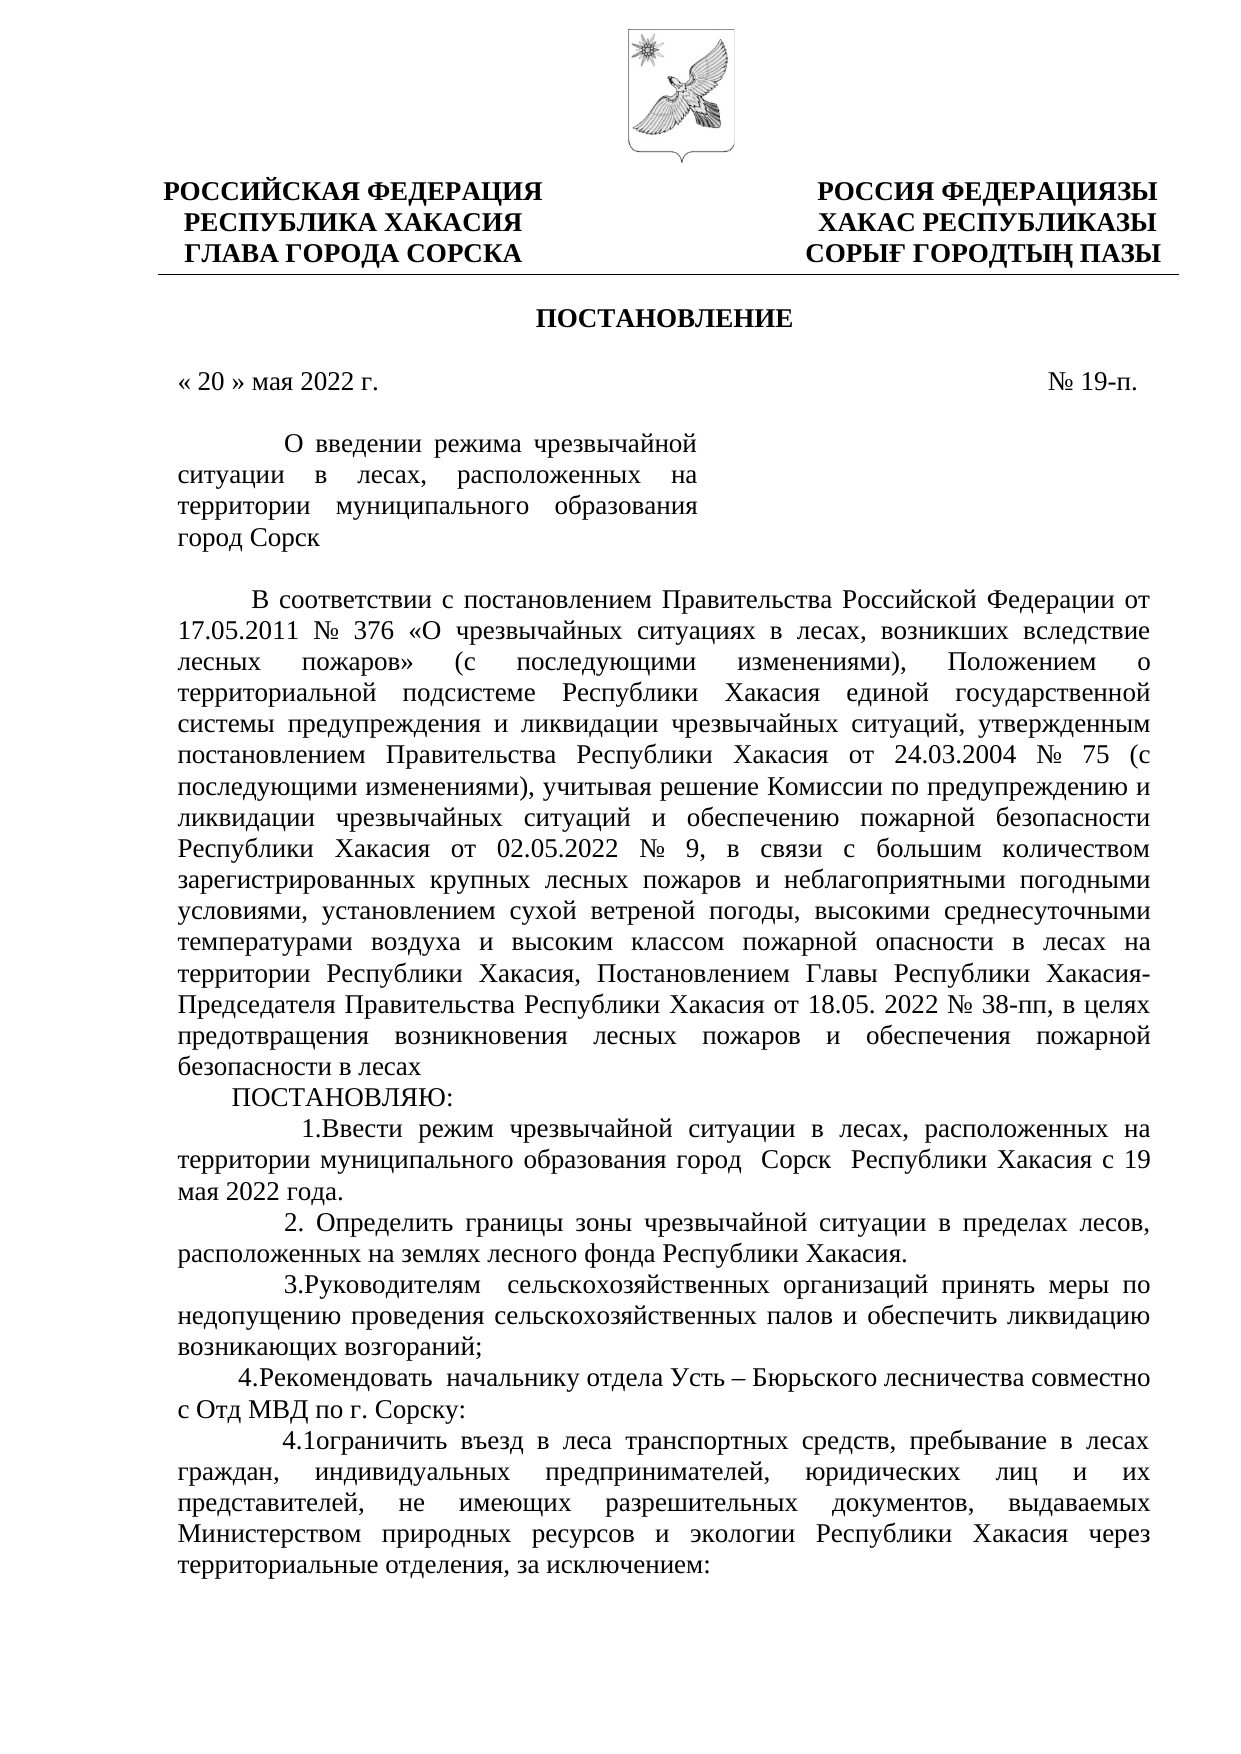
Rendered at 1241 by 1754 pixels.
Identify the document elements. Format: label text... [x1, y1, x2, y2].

text « 20 » мая 2022 г. № 19-п. [177, 365, 1152, 396]
text ПОСТАНОВЛЕНИЕ [177, 303, 1152, 334]
text 2. Определить границы зоны чрезвычайной ситуации в пределах лесов, расположенных на землях лесного фонда Республики Хакасия. [177, 1206, 1152, 1268]
text ПОСТАНОВЛЯЮ: [177, 1081, 1152, 1112]
text 1.Ввести режим чрезвычайной ситуации в лесах, расположенных на территории муниципального образования город Сорск Республики Хакасия с 19 мая 2022 года. [177, 1112, 1152, 1206]
text В соответствии с постановлением Правительства Российской Федерации от 17.05.2011 № 376 «О чрезвычайных ситуациях в лесах, возникших вследствие лесных пожаров» (с последующими изменениями), Положением о территориальной подсистеме Республики Хакасия единой государственной системы предупреждения и ликвидации чрезвычайных ситуаций, утвержденным постановлением Правительства Республики Хакасия от 24.03.2004 № 75 (с последующими изменениями), учитывая решение Комиссии по предупреждению и ликвидации чрезвычайных ситуаций и обеспечению пожарной безопасности Республики Хакасия от 02.05.2022 № 9, в связи с большим количеством зарегистрированных крупных лесных пожаров и неблагоприятными погодными условиями, установлением сухой ветреной погоды, высокими среднесуточными температурами воздуха и высоким классом пожарной опасности в лесах на территории Республики Хакасия, Постановлением Главы Республики Хакасия-Председателя Правительства Республики Хакасия от 18.05. 2022 № 38-пп, в целях предотвращения возникновения лесных пожаров и обеспечения пожарной безопасности в лесах [177, 583, 1152, 1081]
text 4.1ограничить въезд в леса транспортных средств, пребывание в лесах граждан, индивидуальных предпринимателей, юридических лиц и их представителей, не имеющих разрешительных документов, выдаваемых Министерством природных ресурсов и экологии Республики Хакасия через территориальные отделения, за исключением: [177, 1424, 1152, 1579]
picture [628, 29, 735, 163]
subtitle О введении режима чрезвычайной ситуации в лесах, расположенных на территории муниципального образования город Сорск [177, 427, 698, 552]
text 3.Руководителям сельскохозяйственных организаций принять меры по недопущению проведения сельскохозяйственных палов и обеспечить ликвидацию возникающих возгораний; [177, 1268, 1152, 1362]
text 4.Рекомендовать начальнику отдела Усть – Бюрьского лесничества совместно с Отд МВД по г. Сорску: [177, 1362, 1152, 1424]
